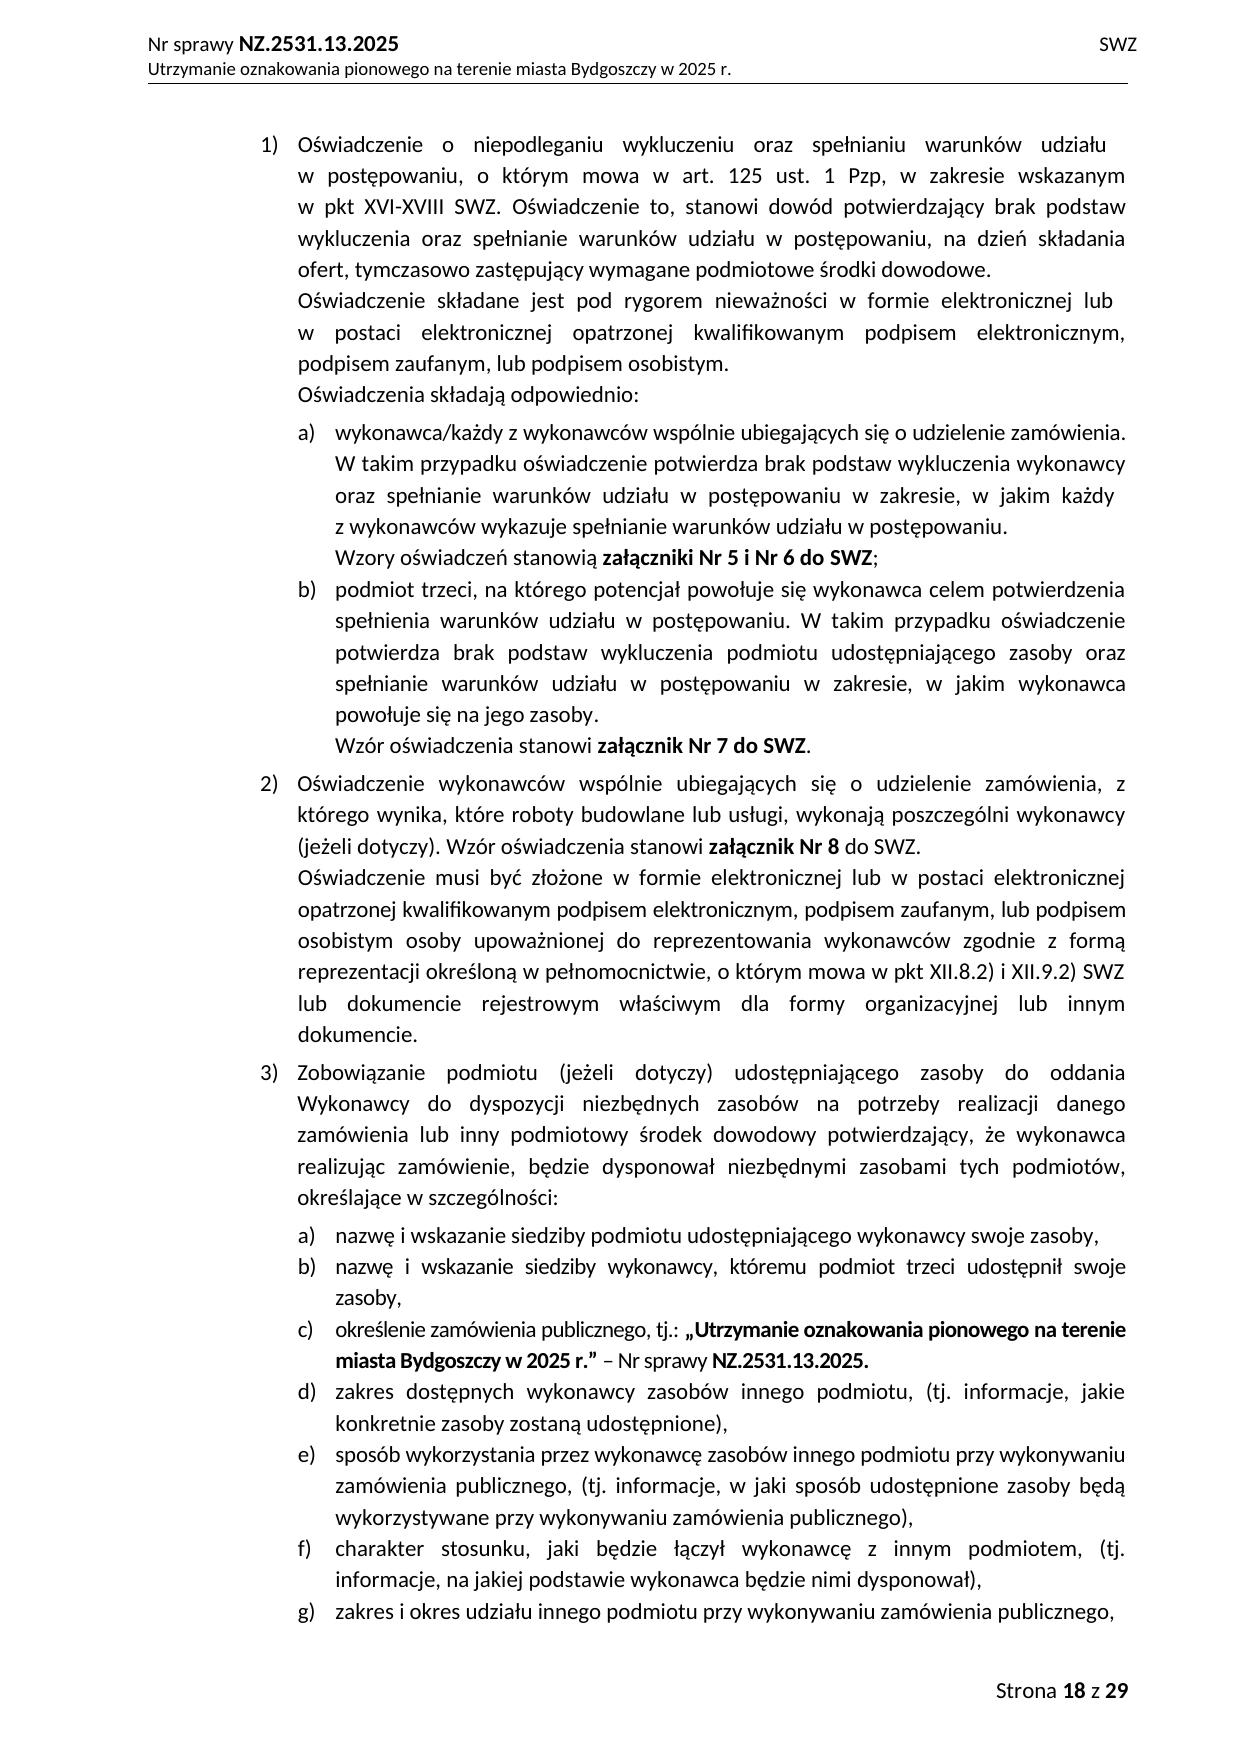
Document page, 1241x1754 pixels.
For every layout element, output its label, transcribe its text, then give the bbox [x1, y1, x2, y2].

list zakres i okres udziału innego podmiotu przy wykonywaniu zamówienia publicznego, [298, 1597, 1127, 1625]
list zakres dostępnych wykonawcy zasobów innego podmiotu, (tj. informacje, jakie konkretnie zasoby zostaną udostępnione), [298, 1377, 1127, 1437]
text Oświadczenia składają odpowiednio: [298, 381, 1127, 408]
list Oświadczenie o niepodleganiu wykluczeniu oraz spełnianiu warunków udziału w postępowaniu, o którym mowa w art. 125 ust. 1 Pzp, w zakresie wskazanym w pkt XVI-XVIII SWZ. Oświadczenie to, stanowi dowód potwierdzający brak podstaw wykluczenia oraz spełnianie warunków udziału w postępowaniu, na dzień składania ofert, tymczasowo zastępujący wymagane podmiotowe środki dowodowe. [260, 130, 1127, 283]
text Oświadczenie składane jest pod rygorem nieważności w formie elektronicznej lub w postaci elektronicznej opatrzonej kwalifikowanym podpisem elektronicznym, podpisem zaufanym, lub podpisem osobistym. [298, 286, 1127, 377]
list Oświadczenie wykonawców wspólnie ubiegających się o udzielenie zamówienia, z którego wynika, które roboty budowlane lub usługi, wykonają poszczególni wykonawcy (jeżeli dotyczy). Wzór oświadczenia stanowi załącznik Nr 8 do SWZ. [260, 769, 1127, 860]
list sposób wykorzystania przez wykonawcę zasobów innego podmiotu przy wykonywaniu zamówienia publicznego, (tj. informacje, w jaki sposób udostępnione zasoby będą wykorzystywane przy wykonywaniu zamówienia publicznego), [298, 1440, 1127, 1531]
list charakter stosunku, jaki będzie łączył wykonawcę z innym podmiotem, (tj. informacje, na jakiej podstawie wykonawca będzie nimi dysponował), [298, 1534, 1127, 1594]
list określenie zamówienia publicznego, tj.: „Utrzymanie oznakowania pionowego na terenie miasta Bydgoszczy w 2025 r.” – Nr sprawy NZ.2531.13.2025. [298, 1315, 1127, 1374]
list podmiot trzeci, na którego potencjał powołuje się wykonawca celem potwierdzenia spełnienia warunków udziału w postępowaniu. W takim przypadku oświadczenie potwierdza brak podstaw wykluczenia podmiotu udostępniającego zasoby oraz spełnianie warunków udziału w postępowaniu w zakresie, w jakim wykonawca powołuje się na jego zasoby. Wzór oświadczenia stanowi załącznik Nr 7 do SWZ. [298, 575, 1127, 760]
list nazwę i wskazanie siedziby wykonawcy, któremu podmiot trzeci udostępnił swoje zasoby, [298, 1252, 1127, 1311]
list nazwę i wskazanie siedziby podmiotu udostępniającego wykonawcy swoje zasoby, [298, 1221, 1127, 1249]
list wykonawca/każdy z wykonawców wspólnie ubiegających się o udzielenie zamówienia. W takim przypadku oświadczenie potwierdza brak podstaw wykluczenia wykonawcy oraz spełnianie warunków udziału w postępowaniu w zakresie, w jakim każdy z wykonawców wykazuje spełnianie warunków udziału w postępowaniu. Wzory oświadczeń stanowią załączniki Nr 5 i Nr 6 do SWZ; [298, 418, 1127, 572]
list Zobowiązanie podmiotu (jeżeli dotyczy) udostępniającego zasoby do oddania Wykonawcy do dyspozycji niezbędnych zasobów na potrzeby realizacji danego zamówienia lub inny podmiotowy środek dowodowy potwierdzający, że wykonawca realizując zamówienie, będzie dysponował niezbędnymi zasobami tych podmiotów, określające w szczególności: [260, 1058, 1127, 1211]
text Oświadczenie musi być złożone w formie elektronicznej lub w postaci elektronicznej opatrzonej kwalifikowanym podpisem elektronicznym, podpisem zaufanym, lub podpisem osobistym osoby upoważnionej do reprezentowania wykonawców zgodnie z formą reprezentacji określoną w pełnomocnictwie, o którym mowa w pkt XII.8.2) i XII.9.2) SWZ lub dokumencie rejestrowym właściwym dla formy organizacyjnej lub innym dokumencie. [298, 863, 1127, 1048]
